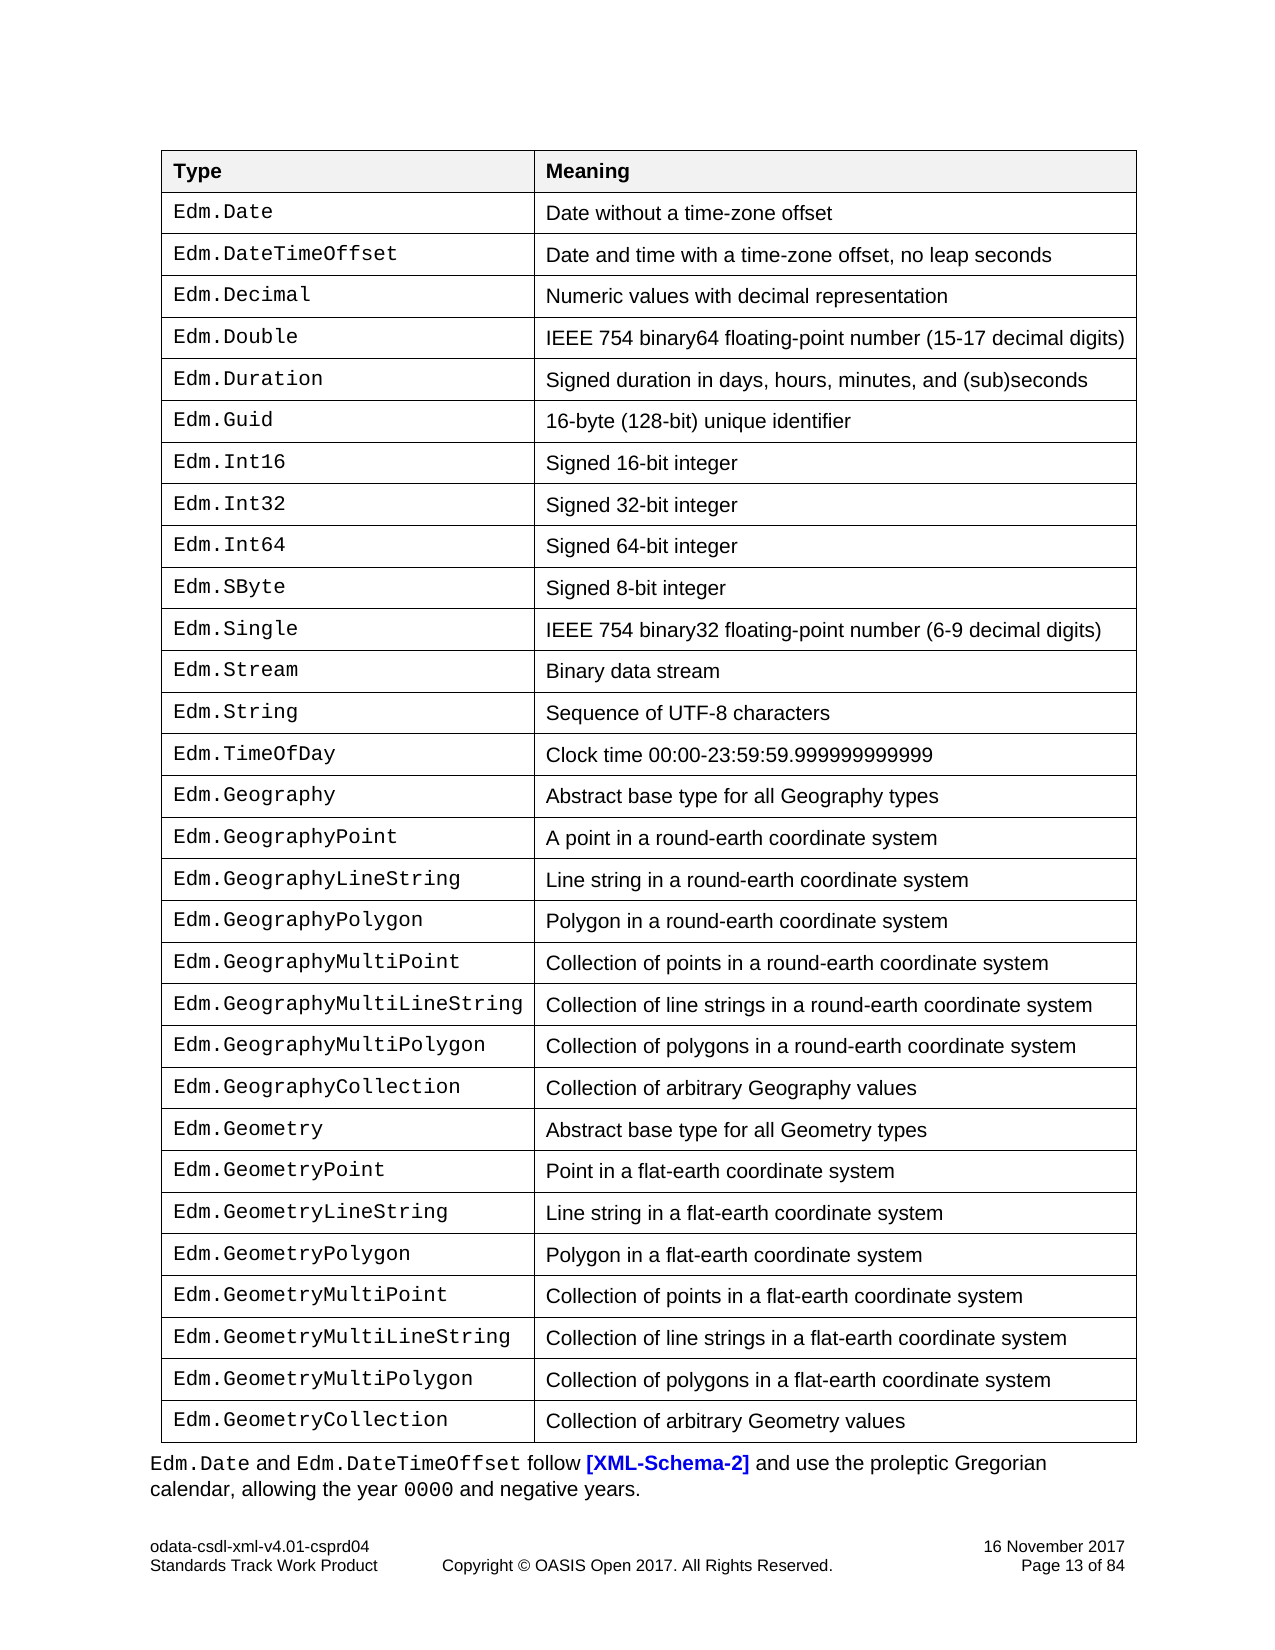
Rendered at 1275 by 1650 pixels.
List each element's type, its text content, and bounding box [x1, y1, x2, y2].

table_cell Collection of line strings in a round-earth coordinate system [535, 984, 1136, 1025]
table_header Type [162, 151, 534, 192]
table_cell Edm.GeometryMultiPoint [162, 1276, 534, 1317]
table_cell Edm.GeographyLineString [162, 859, 534, 900]
table_cell Edm.String [162, 693, 534, 733]
table_cell Edm.Geography [162, 776, 534, 817]
table_cell Edm.Decimal [162, 276, 534, 317]
table_cell Numeric values with decimal representation [535, 276, 1136, 317]
table_cell Edm.Duration [162, 359, 534, 400]
table_cell Edm.Stream [162, 651, 534, 692]
table_cell Edm.GeographyPolygon [162, 901, 534, 942]
table_cell IEEE 754 binary32 floating-point number (6-9 decimal digits) [535, 609, 1136, 650]
table_cell Signed 32-bit integer [535, 484, 1136, 525]
table_cell Edm.GeographyCollection [162, 1068, 534, 1108]
table_cell IEEE 754 binary64 floating-point number (15-17 decimal digits) [535, 318, 1136, 358]
table_cell Signed 64-bit integer [535, 526, 1136, 567]
table_cell Edm.GeometryMultiPolygon [162, 1359, 534, 1400]
table_cell A point in a round-earth coordinate system [535, 818, 1136, 858]
table_cell Edm.Date [162, 193, 534, 233]
text Edm.Date and Edm.DateTimeOffset follow [XML-Schema-2] and use the proleptic Gregorian calendar, allowing the year 0000 and negative years. [150, 1451, 1125, 1503]
table_cell Edm.GeographyPoint [162, 818, 534, 858]
table_cell Collection of points in a round-earth coordinate system [535, 943, 1136, 983]
table_cell 16-byte (128-bit) unique identifier [535, 401, 1136, 442]
table_cell Clock time 00:00-23:59:59.999999999999 [535, 734, 1136, 775]
table_cell Edm.GeometryMultiLineString [162, 1318, 534, 1358]
table_cell Date and time with a time-zone offset, no leap seconds [535, 234, 1136, 275]
table_cell Collection of points in a flat-earth coordinate system [535, 1276, 1136, 1317]
table_cell Signed 16-bit integer [535, 443, 1136, 483]
table_cell Signed 8-bit integer [535, 568, 1136, 608]
table_cell Edm.GeometryPoint [162, 1151, 534, 1192]
table_cell Edm.GeometryCollection [162, 1401, 534, 1442]
table_cell Edm.GeometryPolygon [162, 1234, 534, 1275]
table_cell Edm.Int16 [162, 443, 534, 483]
table_cell Point in a flat-earth coordinate system [535, 1151, 1136, 1192]
table_cell Edm.GeographyMultiLineString [162, 984, 534, 1025]
table_cell Collection of arbitrary Geography values [535, 1068, 1136, 1108]
table_cell Edm.SByte [162, 568, 534, 608]
table_cell Signed duration in days, hours, minutes, and (sub)seconds [535, 359, 1136, 400]
table_cell Edm.Int32 [162, 484, 534, 525]
table_cell Abstract base type for all Geography types [535, 776, 1136, 817]
table_cell Edm.Double [162, 318, 534, 358]
table_cell Edm.GeographyMultiPoint [162, 943, 534, 983]
table_cell Line string in a flat-earth coordinate system [535, 1193, 1136, 1233]
table_cell Edm.GeographyMultiPolygon [162, 1026, 534, 1067]
table_cell Sequence of UTF-8 characters [535, 693, 1136, 733]
table_cell Edm.Guid [162, 401, 534, 442]
table_cell Edm.Int64 [162, 526, 534, 567]
table_cell Date without a time-zone offset [535, 193, 1136, 233]
table_cell Abstract base type for all Geometry types [535, 1109, 1136, 1150]
table_cell Collection of polygons in a round-earth coordinate system [535, 1026, 1136, 1067]
table_cell Collection of line strings in a flat-earth coordinate system [535, 1318, 1136, 1358]
table_cell Binary data stream [535, 651, 1136, 692]
table_cell Edm.TimeOfDay [162, 734, 534, 775]
table_cell Line string in a round-earth coordinate system [535, 859, 1136, 900]
table_header Meaning [535, 151, 1136, 192]
table_cell Edm.DateTimeOffset [162, 234, 534, 275]
table_cell Polygon in a flat-earth coordinate system [535, 1234, 1136, 1275]
table_cell Edm.GeometryLineString [162, 1193, 534, 1233]
table_cell Edm.Single [162, 609, 534, 650]
table_cell Edm.Geometry [162, 1109, 534, 1150]
table_cell Collection of polygons in a flat-earth coordinate system [535, 1359, 1136, 1400]
table_cell Collection of arbitrary Geometry values [535, 1401, 1136, 1442]
table_cell Polygon in a round-earth coordinate system [535, 901, 1136, 942]
